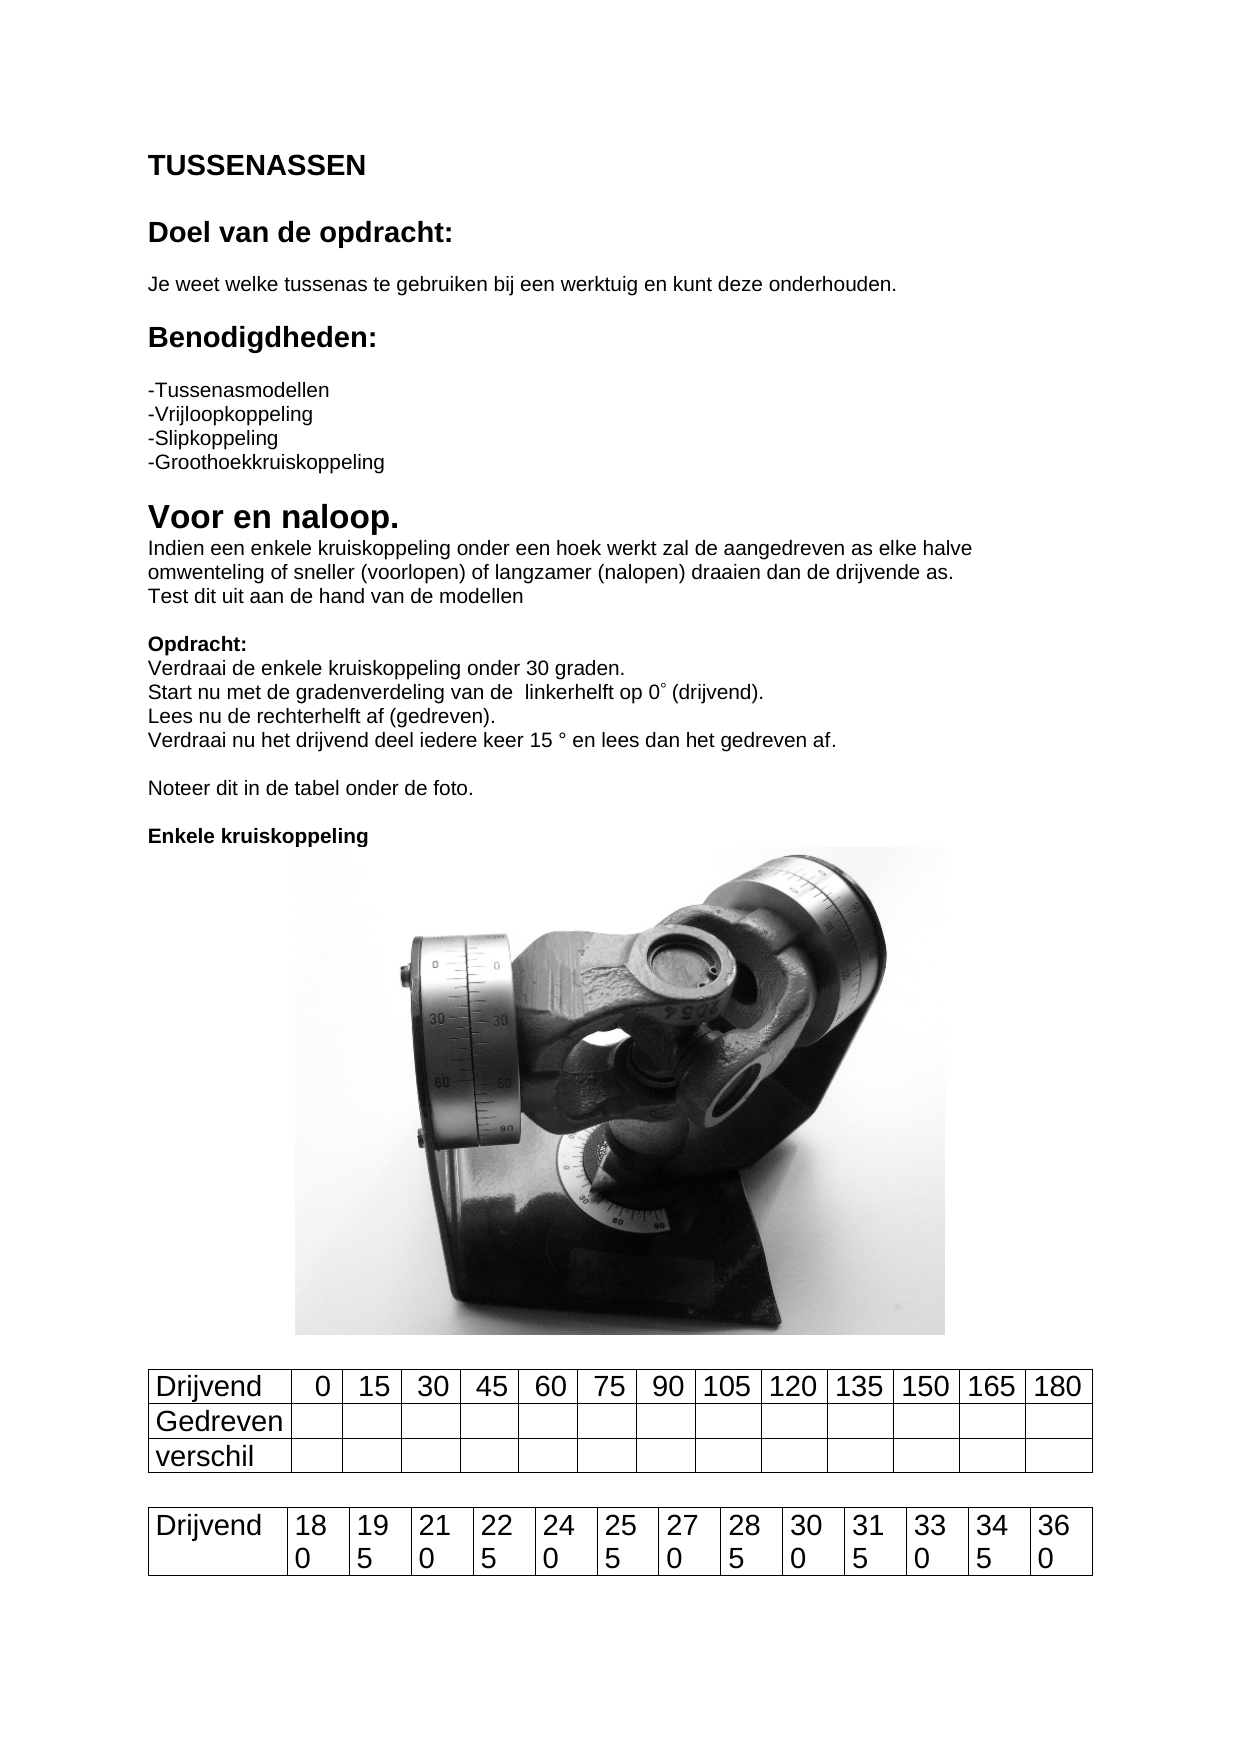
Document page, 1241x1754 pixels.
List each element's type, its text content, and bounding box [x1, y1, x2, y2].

table_cell [637, 1439, 695, 1472]
subtitle TUSSENASSEN [148, 148, 1093, 181]
text Doel van de opdracht: [148, 215, 1093, 248]
table_cell verschil [149, 1439, 291, 1472]
table_cell [828, 1404, 893, 1438]
table_cell [762, 1439, 827, 1472]
table_cell [402, 1439, 460, 1472]
table_header 45 [461, 1370, 518, 1403]
table_header 300 [783, 1508, 844, 1575]
table_cell [578, 1404, 636, 1438]
text Voor en naloop. [148, 497, 1093, 536]
table_cell [1026, 1439, 1092, 1472]
table_header 0 [292, 1370, 342, 1403]
table_header 315 [845, 1508, 906, 1575]
text -Vrijloopkoppeling [148, 402, 1093, 426]
table_header Drijvend [149, 1508, 287, 1575]
table_header 345 [969, 1508, 1030, 1575]
table_cell [1026, 1404, 1092, 1438]
text Test dit uit aan de hand van de modellen [148, 584, 1093, 608]
table_header 225 [474, 1508, 535, 1575]
table_header Drijvend [149, 1370, 291, 1403]
text Noteer dit in de tabel onder de foto. [148, 776, 1093, 799]
table_header 135 [828, 1370, 893, 1403]
table_cell [960, 1404, 1025, 1438]
table_header 150 [894, 1370, 959, 1403]
text Verdraai nu het drijvend deel iedere keer 15 ° en lees dan het gedreven af. [148, 728, 1093, 752]
table_cell [762, 1404, 827, 1438]
table_header 180 [1026, 1370, 1092, 1403]
table_header 90 [637, 1370, 695, 1403]
table_cell [292, 1439, 342, 1472]
table_cell [960, 1439, 1025, 1472]
text Start nu met de gradenverdeling van de linkerhelft op 0 (drijvend). [148, 679, 1093, 704]
table_header 105 [696, 1370, 761, 1403]
table_header 210 [412, 1508, 473, 1575]
table_cell [519, 1439, 577, 1472]
table_header 180 [288, 1508, 349, 1575]
table_cell Gedreven [149, 1404, 291, 1438]
table_cell [894, 1404, 959, 1438]
table_header 60 [519, 1370, 577, 1403]
table_cell [292, 1404, 342, 1438]
text Benodigdheden: [148, 320, 1093, 354]
table_cell [402, 1404, 460, 1438]
table_header 120 [762, 1370, 827, 1403]
text -Tussenasmodellen [148, 378, 1093, 402]
text Verdraai de enkele kruiskoppeling onder 30 graden. [148, 656, 1093, 679]
text Je weet welke tussenas te gebruiken bij een werktuig en kunt deze onderhouden. [148, 272, 1093, 296]
table_header 285 [721, 1508, 782, 1575]
table_header 240 [536, 1508, 597, 1575]
subtitle Enkele kruiskoppeling [148, 823, 1093, 847]
table_cell [343, 1404, 401, 1438]
text Indien een enkele kruiskoppeling onder een hoek werkt zal de aangedreven as elke halve omwenteling of sneller (voorlopen) of langzamer (nalopen) draaien dan de drijvende as. [148, 536, 1093, 584]
table_cell [343, 1439, 401, 1472]
table_cell [461, 1439, 518, 1472]
table_header 15 [343, 1370, 401, 1403]
text -Slipkoppeling [148, 426, 1093, 449]
table_header 270 [659, 1508, 720, 1575]
picture [295, 847, 945, 1335]
table_cell [637, 1404, 695, 1438]
text -Groothoekkruiskoppeling [148, 449, 1093, 473]
table_cell [519, 1404, 577, 1438]
table_cell [696, 1404, 761, 1438]
table_cell [828, 1439, 893, 1472]
table_header 75 [578, 1370, 636, 1403]
table_header 30 [402, 1370, 460, 1403]
table_cell [696, 1439, 761, 1472]
table_header 195 [350, 1508, 411, 1575]
table_header 330 [907, 1508, 968, 1575]
table_cell [894, 1439, 959, 1472]
table_header 360 [1031, 1508, 1092, 1575]
table_cell [578, 1439, 636, 1472]
table_header 165 [960, 1370, 1025, 1403]
text Lees nu de rechterhelft af (gedreven). [148, 704, 1093, 728]
text Opdracht: [148, 632, 1093, 656]
table_header 255 [598, 1508, 658, 1575]
table_cell [461, 1404, 518, 1438]
